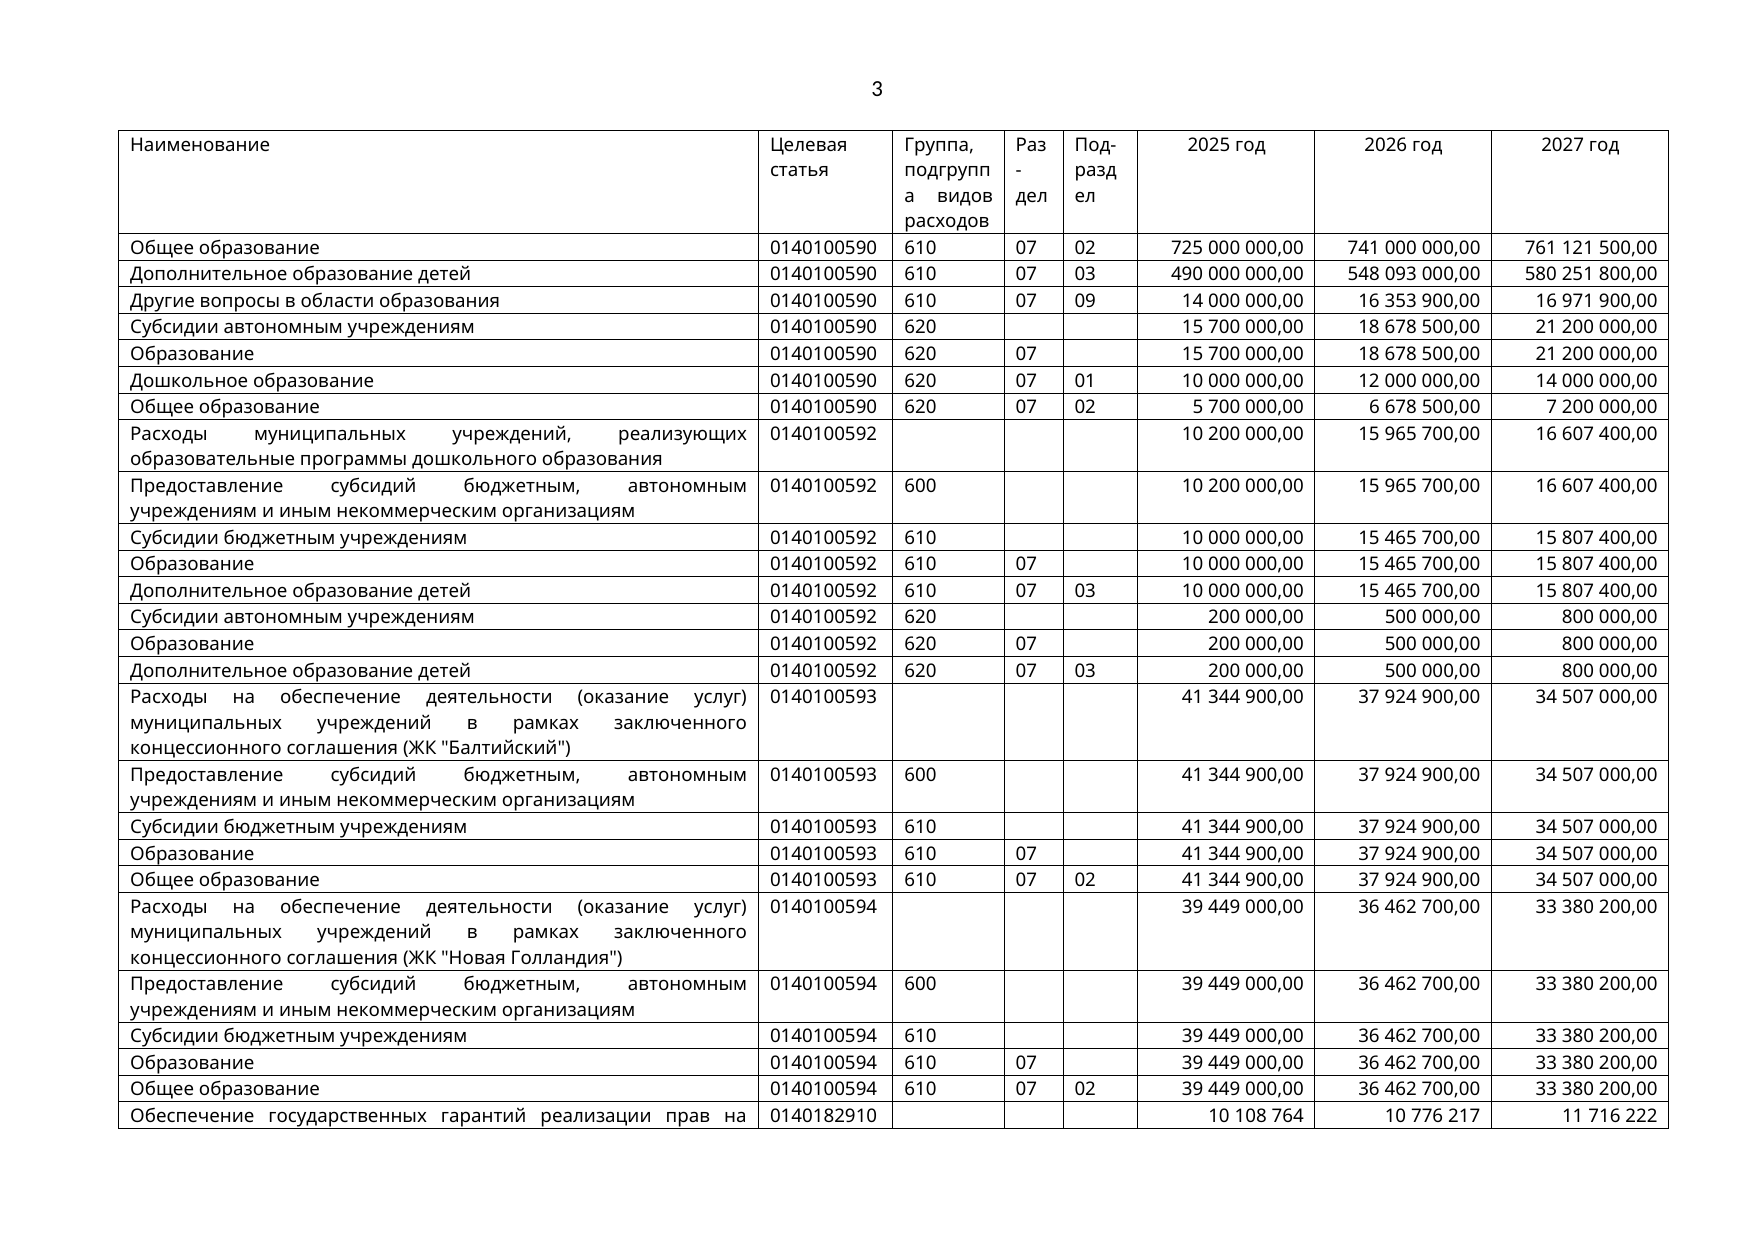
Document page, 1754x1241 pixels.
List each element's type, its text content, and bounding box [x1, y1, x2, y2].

table_header Под-раздел [1064, 131, 1137, 233]
table_cell 41 344 900,00 [1138, 761, 1314, 812]
table_cell 34 507 000,00 [1492, 761, 1668, 812]
table_cell 18 678 500,00 [1315, 340, 1491, 366]
table_cell 500 000,00 [1315, 630, 1491, 656]
table_header Наименование [119, 131, 758, 233]
table_header Целевая статья [759, 131, 892, 233]
table_cell 07 [1005, 394, 1063, 419]
table_cell [1064, 1102, 1137, 1128]
table_cell 490 000 000,00 [1138, 261, 1314, 286]
table_cell 39 449 000,00 [1138, 1076, 1314, 1101]
table_cell Расходы на обеспечение деятельности (оказание услуг) муниципальных учреждений в рамках заключенного концессионного соглашения (ЖК "Новая Голландия") [119, 893, 758, 969]
table_cell 36 462 700,00 [1315, 1049, 1491, 1075]
table_cell [1064, 314, 1137, 339]
table_cell Расходы муниципальных учреждений, реализующих образовательные программы дошкольного образования [119, 420, 758, 471]
table_cell 03 [1064, 577, 1137, 603]
table_cell [1064, 761, 1137, 812]
table_cell Общее образование [119, 1076, 758, 1101]
table_cell [1064, 472, 1137, 523]
table_cell Расходы на обеспечение деятельности (оказание услуг) муниципальных учреждений в рамках заключенного концессионного соглашения (ЖК "Балтийский") [119, 684, 758, 760]
table_cell 0140100594 [759, 971, 892, 1022]
table_cell [1064, 893, 1137, 969]
table_cell [1064, 524, 1137, 550]
table_cell 07 [1005, 1076, 1063, 1101]
table_cell 07 [1005, 234, 1063, 259]
table_cell 580 251 800,00 [1492, 261, 1668, 286]
table_cell 620 [893, 604, 1004, 629]
table_cell 11 716 222 036,68 [1492, 1102, 1668, 1128]
table_cell 34 507 000,00 [1492, 840, 1668, 865]
table_cell 610 [893, 1049, 1004, 1075]
table_cell 0140100594 [759, 893, 892, 969]
table_cell 34 507 000,00 [1492, 684, 1668, 760]
table_cell 34 507 000,00 [1492, 866, 1668, 892]
table_cell 620 [893, 367, 1004, 392]
table_cell Дошкольное образование [119, 367, 758, 392]
table_cell 800 000,00 [1492, 604, 1668, 629]
table_cell Общее образование [119, 866, 758, 892]
table_cell 610 [893, 261, 1004, 286]
table_header 2025 год [1138, 131, 1314, 233]
table_cell Дополнительное образование детей [119, 577, 758, 603]
table_cell 200 000,00 [1138, 604, 1314, 629]
table_cell 10 000 000,00 [1138, 524, 1314, 550]
table_cell 16 607 400,00 [1492, 472, 1668, 523]
table_cell 500 000,00 [1315, 604, 1491, 629]
table_cell 610 [893, 840, 1004, 865]
table_cell [893, 1102, 1004, 1128]
table_cell [1005, 604, 1063, 629]
table_cell 610 [893, 866, 1004, 892]
table_cell Другие вопросы в области образования [119, 287, 758, 313]
table_cell 15 807 400,00 [1492, 577, 1668, 603]
table_cell 10 000 000,00 [1138, 551, 1314, 576]
table_cell 725 000 000,00 [1138, 234, 1314, 259]
table_cell [1005, 684, 1063, 760]
table_cell [1064, 971, 1137, 1022]
table_cell 12 000 000,00 [1315, 367, 1491, 392]
table_cell 0140100593 [759, 684, 892, 760]
table_cell Образование [119, 1049, 758, 1075]
table_cell 15 807 400,00 [1492, 551, 1668, 576]
table_cell 39 449 000,00 [1138, 1023, 1314, 1048]
table_cell 10 200 000,00 [1138, 420, 1314, 471]
table_cell 16 353 900,00 [1315, 287, 1491, 313]
table_cell 0140100594 [759, 1076, 892, 1101]
table_cell 14 000 000,00 [1492, 367, 1668, 392]
table_cell Субсидии бюджетным учреждениям [119, 524, 758, 550]
table_cell 10 108 764 749,95 [1138, 1102, 1314, 1128]
table_cell 33 380 200,00 [1492, 893, 1668, 969]
table_cell 0140100592 [759, 657, 892, 682]
table_header 2026 год [1315, 131, 1491, 233]
table_cell 07 [1005, 261, 1063, 286]
table_cell 800 000,00 [1492, 630, 1668, 656]
table_cell [1064, 551, 1137, 576]
table_cell 10 000 000,00 [1138, 367, 1314, 392]
table_cell [1005, 893, 1063, 969]
table_cell [1005, 761, 1063, 812]
table_cell 0140100592 [759, 630, 892, 656]
table_cell 41 344 900,00 [1138, 866, 1314, 892]
table_cell 7 200 000,00 [1492, 394, 1668, 419]
table_cell 0140100592 [759, 420, 892, 471]
table_cell 600 [893, 971, 1004, 1022]
table_cell 5 700 000,00 [1138, 394, 1314, 419]
table_cell 10 000 000,00 [1138, 577, 1314, 603]
table_cell Субсидии автономным учреждениям [119, 604, 758, 629]
table_cell 600 [893, 472, 1004, 523]
table_cell 0140100593 [759, 761, 892, 812]
table_cell 0140100592 [759, 604, 892, 629]
table_cell 07 [1005, 657, 1063, 682]
table_cell Образование [119, 551, 758, 576]
table_cell 15 700 000,00 [1138, 340, 1314, 366]
table_cell [1064, 684, 1137, 760]
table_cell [119, 1102, 758, 1128]
table_cell 15 465 700,00 [1315, 524, 1491, 550]
table_cell 15 965 700,00 [1315, 472, 1491, 523]
table_cell 6 678 500,00 [1315, 394, 1491, 419]
table_cell [1005, 813, 1063, 839]
table_cell [1005, 524, 1063, 550]
table_cell 02 [1064, 394, 1137, 419]
table_cell 16 971 900,00 [1492, 287, 1668, 313]
table_cell Субсидии бюджетным учреждениям [119, 813, 758, 839]
table_cell 620 [893, 657, 1004, 682]
table_cell 610 [893, 524, 1004, 550]
table_cell 15 700 000,00 [1138, 314, 1314, 339]
table_cell 620 [893, 394, 1004, 419]
table_cell 0140100593 [759, 813, 892, 839]
table_cell Предоставление субсидий бюджетным, автономным учреждениям и иным некоммерческим организациям [119, 971, 758, 1022]
table_cell 14 000 000,00 [1138, 287, 1314, 313]
table_cell 37 924 900,00 [1315, 684, 1491, 760]
table_cell 07 [1005, 551, 1063, 576]
table_cell [1064, 420, 1137, 471]
table_cell 15 965 700,00 [1315, 420, 1491, 471]
table_cell [893, 893, 1004, 969]
table_cell 0140100590 [759, 367, 892, 392]
table_cell [1005, 472, 1063, 523]
table_cell Субсидии бюджетным учреждениям [119, 1023, 758, 1048]
table_cell 07 [1005, 577, 1063, 603]
table_cell 610 [893, 1023, 1004, 1048]
table_cell 600 [893, 761, 1004, 812]
table_cell [1064, 1023, 1137, 1048]
table_header 2027 год [1492, 131, 1668, 233]
table_cell 37 924 900,00 [1315, 761, 1491, 812]
table_cell 548 093 000,00 [1315, 261, 1491, 286]
table_cell 620 [893, 630, 1004, 656]
table_cell Дополнительное образование детей [119, 261, 758, 286]
table_cell 0140100592 [759, 472, 892, 523]
table_cell 37 924 900,00 [1315, 866, 1491, 892]
table_cell 15 807 400,00 [1492, 524, 1668, 550]
table_cell 37 924 900,00 [1315, 813, 1491, 839]
table_cell Предоставление субсидий бюджетным, автономным учреждениям и иным некоммерческим организациям [119, 761, 758, 812]
table_cell 800 000,00 [1492, 657, 1668, 682]
table_header Группа, подгруппа видов расходов [893, 131, 1004, 233]
table_cell 0140100590 [759, 394, 892, 419]
table_cell 620 [893, 340, 1004, 366]
table_cell 0140100594 [759, 1023, 892, 1048]
table_cell 39 449 000,00 [1138, 893, 1314, 969]
table_cell 610 [893, 287, 1004, 313]
table_cell 610 [893, 813, 1004, 839]
table_cell 41 344 900,00 [1138, 840, 1314, 865]
table_cell 39 449 000,00 [1138, 971, 1314, 1022]
table_cell 0140100590 [759, 261, 892, 286]
table_cell 02 [1064, 1076, 1137, 1101]
table_cell [1005, 1023, 1063, 1048]
table_cell Предоставление субсидий бюджетным, автономным учреждениям и иным некоммерческим организациям [119, 472, 758, 523]
table_cell 39 449 000,00 [1138, 1049, 1314, 1075]
table_cell 41 344 900,00 [1138, 813, 1314, 839]
table_cell 0140100593 [759, 840, 892, 865]
table_cell 741 000 000,00 [1315, 234, 1491, 259]
table_cell [1064, 630, 1137, 656]
table_cell 10 200 000,00 [1138, 472, 1314, 523]
table_cell 0140182910 [759, 1102, 892, 1128]
table_cell [1005, 314, 1063, 339]
table_cell Дополнительное образование детей [119, 657, 758, 682]
table_cell 15 465 700,00 [1315, 577, 1491, 603]
table_cell Образование [119, 630, 758, 656]
table_cell 0140100592 [759, 577, 892, 603]
table_cell 36 462 700,00 [1315, 1076, 1491, 1101]
table_cell 610 [893, 1076, 1004, 1101]
table_cell 0140100590 [759, 314, 892, 339]
table_cell 620 [893, 314, 1004, 339]
table_cell 15 465 700,00 [1315, 551, 1491, 576]
table_cell 33 380 200,00 [1492, 971, 1668, 1022]
table_cell 36 462 700,00 [1315, 1023, 1491, 1048]
table_cell 01 [1064, 367, 1137, 392]
table_cell 200 000,00 [1138, 657, 1314, 682]
table_cell 16 607 400,00 [1492, 420, 1668, 471]
table_cell Субсидии автономным учреждениям [119, 314, 758, 339]
table_cell [1064, 1049, 1137, 1075]
table_cell [1005, 971, 1063, 1022]
table_cell [893, 684, 1004, 760]
table_cell 33 380 200,00 [1492, 1076, 1668, 1101]
table_cell 0140100592 [759, 524, 892, 550]
table_cell 37 924 900,00 [1315, 840, 1491, 865]
table_cell 200 000,00 [1138, 630, 1314, 656]
table_cell 34 507 000,00 [1492, 813, 1668, 839]
table_cell 0140100590 [759, 287, 892, 313]
table_cell 36 462 700,00 [1315, 893, 1491, 969]
table_cell 07 [1005, 1049, 1063, 1075]
table_cell 0140100593 [759, 866, 892, 892]
table_header Раз-дел [1005, 131, 1063, 233]
table_cell [893, 420, 1004, 471]
table_cell 0140100592 [759, 551, 892, 576]
table_cell 07 [1005, 630, 1063, 656]
table_cell 41 344 900,00 [1138, 684, 1314, 760]
table_cell 10 776 217 080,14 [1315, 1102, 1491, 1128]
table_cell [1005, 1102, 1063, 1128]
table_cell 761 121 500,00 [1492, 234, 1668, 259]
table_cell 21 200 000,00 [1492, 314, 1668, 339]
table_cell 0140100594 [759, 1049, 892, 1075]
table_cell 610 [893, 551, 1004, 576]
table_cell 36 462 700,00 [1315, 971, 1491, 1022]
table_cell 07 [1005, 287, 1063, 313]
table_cell Образование [119, 840, 758, 865]
table_cell 09 [1064, 287, 1137, 313]
table_cell Образование [119, 340, 758, 366]
table_cell [1064, 340, 1137, 366]
table_cell 33 380 200,00 [1492, 1023, 1668, 1048]
table_cell 07 [1005, 866, 1063, 892]
table_cell 610 [893, 577, 1004, 603]
table_cell 03 [1064, 261, 1137, 286]
table_cell 500 000,00 [1315, 657, 1491, 682]
table_cell [1005, 420, 1063, 471]
table_cell 21 200 000,00 [1492, 340, 1668, 366]
table_cell 0140100590 [759, 234, 892, 259]
table_cell [1064, 604, 1137, 629]
table_cell [1064, 840, 1137, 865]
table_cell 02 [1064, 866, 1137, 892]
table_cell 07 [1005, 340, 1063, 366]
table_cell 02 [1064, 234, 1137, 259]
table_cell 07 [1005, 840, 1063, 865]
table_cell 0140100590 [759, 340, 892, 366]
table_cell 33 380 200,00 [1492, 1049, 1668, 1075]
table_cell Общее образование [119, 234, 758, 259]
table_cell 610 [893, 234, 1004, 259]
table_cell Общее образование [119, 394, 758, 419]
table_cell 03 [1064, 657, 1137, 682]
table_cell 07 [1005, 367, 1063, 392]
table_cell 18 678 500,00 [1315, 314, 1491, 339]
table_cell [1064, 813, 1137, 839]
